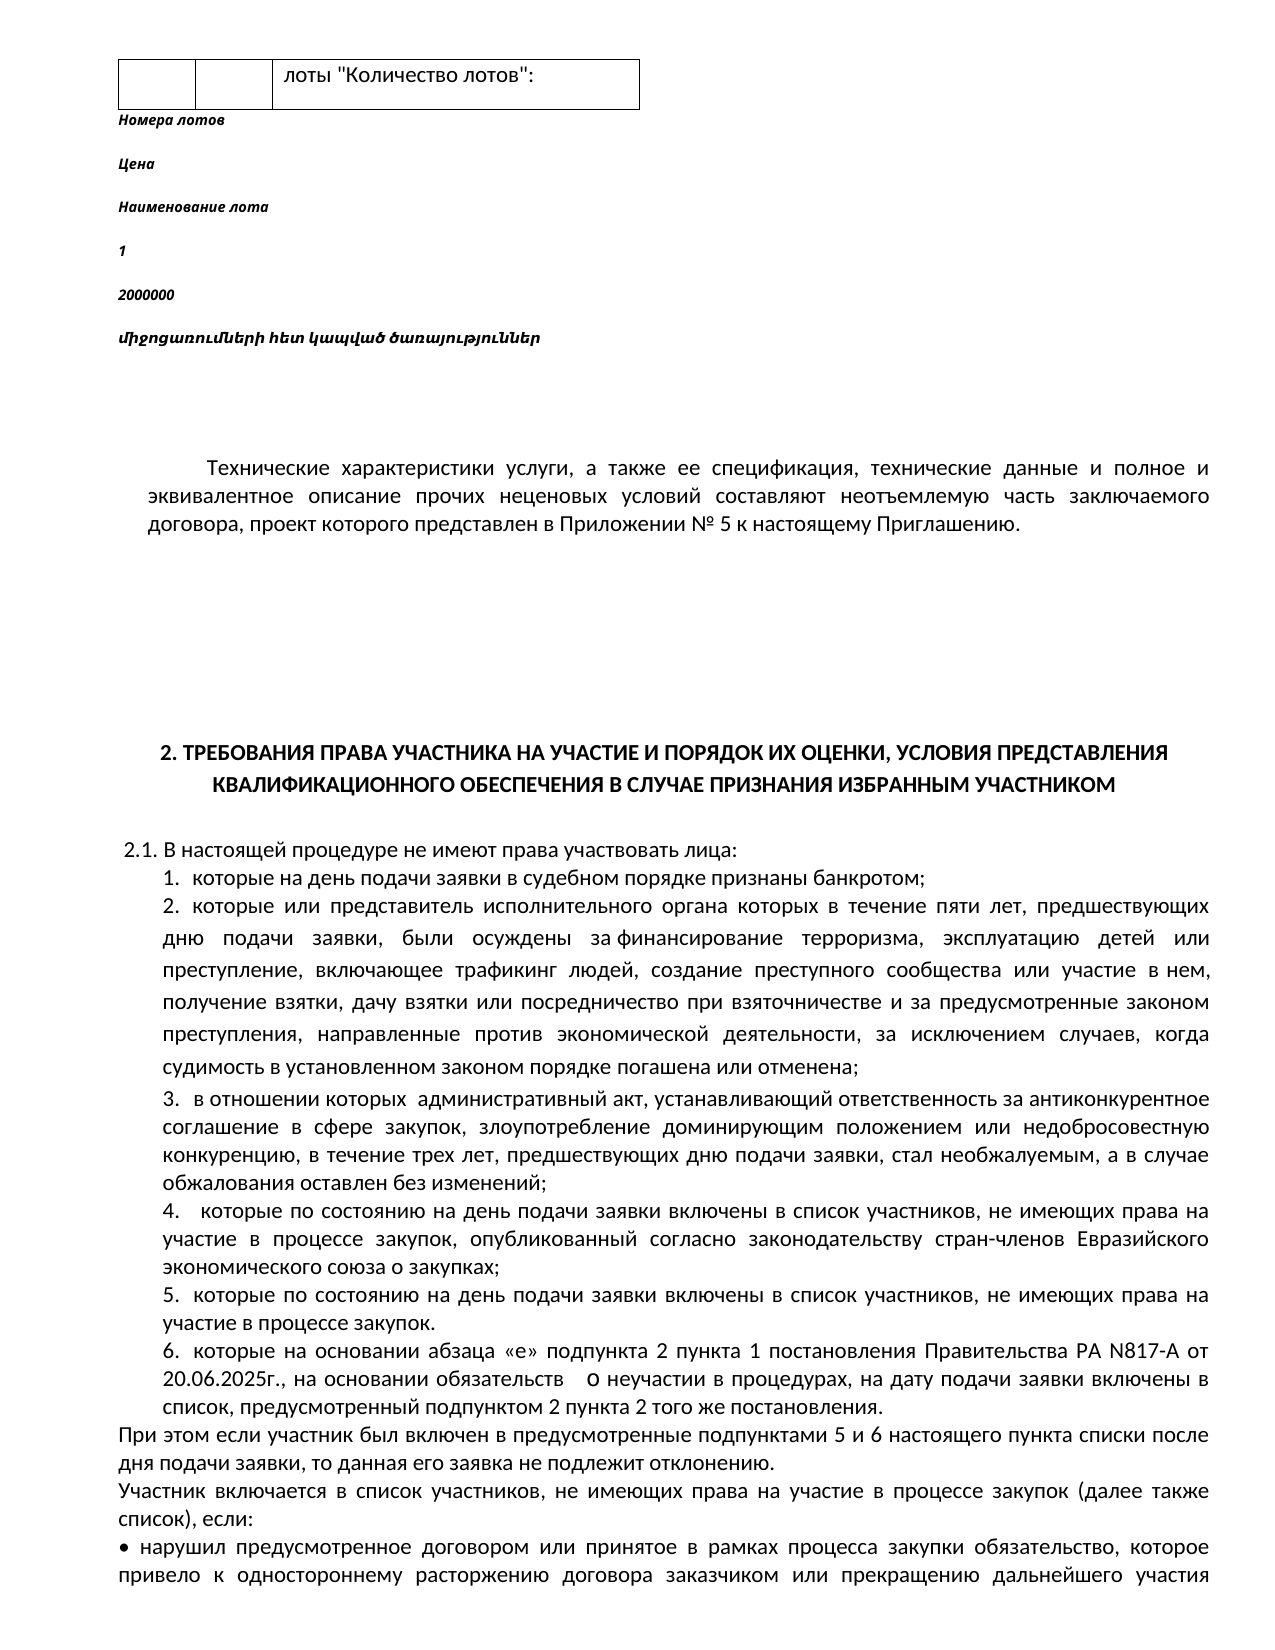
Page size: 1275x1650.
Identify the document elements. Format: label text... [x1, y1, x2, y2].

list которые или представитель исполнительного органа которых в течение пяти лет, предшествующих дню подачи заявки, были осуждены за финансирование терроризма, эксплуатацию детей или преступление, включающее трафикинг людей, создание преступного сообщества или участие в нем, получение взятки, дачу взятки или посредничество при взяточничестве и за предусмотренные законом преступления, направленные против экономической деятельности, за исключением случаев, когда судимость в установленном законом порядке погашена или отменена; [162, 891, 1211, 1080]
text При этом если участник был включен в предусмотренные подпунктами 5 и 6 настоящего пункта списки после дня подачи заявки, то данная его заявка не подлежит отклонению. [118, 1420, 1211, 1476]
list которые по состоянию на день подачи заявки включены в список участников, не имеющих права на участие в процессе закупок. [162, 1280, 1211, 1336]
list которые по состоянию на день подачи заявки включены в список участников, не имеющих права на участие в процессе закупок, опубликованный согласно законодательству стран-членов Евразийского экономического союза о закупках; [162, 1196, 1211, 1280]
list в отношении которых административный акт, устанавливающий ответственность за антиконкурентное соглашение в сфере закупок, злоупотребление доминирующим положением или недобросовестную конкуренцию, в течение трех лет, предшествующих дню подачи заявки, стал необжалуемым, а в случае обжалования оставлен без изменений; [162, 1084, 1211, 1196]
list которые на основании абзаца «е» подпункта 2 пункта 1 постановления Правительства РА N817-А от 20.06.2025г., на основании обязательств օ неучастии в процедурах, на дату подачи заявки включены в список, предусмотренный подпунктом 2 пункта 2 того же постановления. [162, 1336, 1211, 1420]
list которые на день подачи заявки в судебном порядке признаны банкротом; [162, 863, 1211, 891]
text 2. ТРЕБОВАНИЯ ПРАВА УЧАСТНИКА НА УЧАСТИЕ И ПОРЯДОК ИХ ОЦЕНКИ, УСЛОВИЯ ПРЕДСТАВЛЕНИЯ КВАЛИФИКАЦИОННОГО ОБЕСПЕЧЕНИЯ В СЛУЧАЕ ПРИЗНАНИЯ ИЗБРАННЫМ УЧАСТНИКОМ [118, 738, 1211, 798]
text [118, 1532, 1211, 1588]
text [283, 60, 628, 88]
text Технические характеристики услуги, а также ее спецификация, технические данные и полное и эквивалентное описание прочих неценовых условий составляют неотъемлемую часть заключаемого договора, проект которого представлен в Приложении № 5 к настоящему Приглашению. [148, 453, 1211, 537]
text Участник включается в список участников, не имеющих права на участие в процессе закупок (далее также список), если: [118, 1476, 1211, 1532]
text 2.1. В настоящей процедуре не имеют права участвовать лица: [118, 835, 1211, 863]
